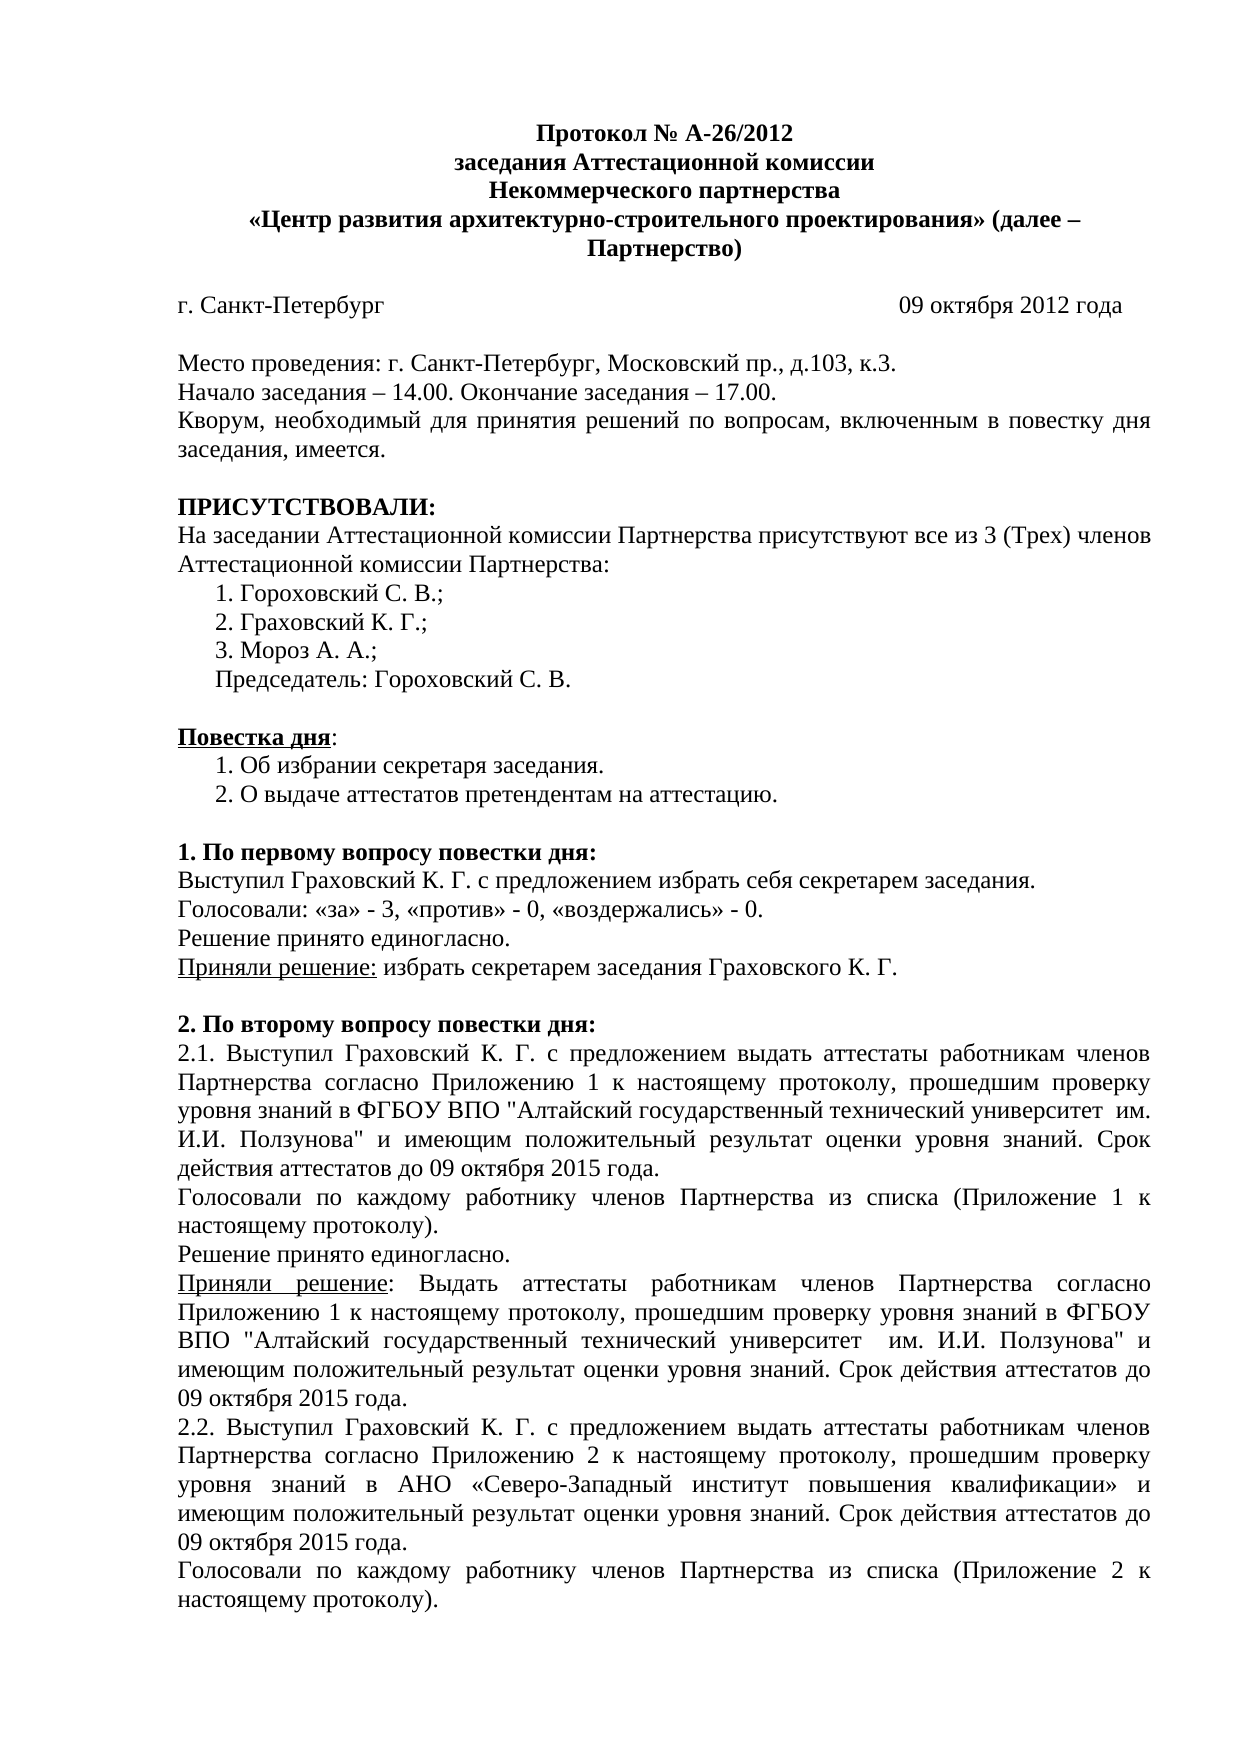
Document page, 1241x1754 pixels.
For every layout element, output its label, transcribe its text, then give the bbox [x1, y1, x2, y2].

text Протокол № А-26/2012 [177, 118, 1152, 147]
text 1. Гороховский С. В.; [215, 578, 1152, 607]
text 2. Граховский К. Г.; [215, 607, 1152, 636]
text Приняли решение: Выдать аттестаты работникам членов Партнерства согласно Приложению 1 к настоящему протоколу, прошедшим проверку уровня знаний в ФГБОУ ВПО "Алтайский государственный технический университет им. И.И. Ползунова" и имеющим положительный результат оценки уровня знаний. Срок действия аттестатов до 09 октября 2015 года. [177, 1268, 1152, 1412]
text На заседании Аттестационной комиссии Партнерства присутствуют все из 3 (Трех) членов Аттестационной комиссии Партнерства: [177, 521, 1152, 578]
text Повестка дня: [177, 722, 1152, 751]
text Решение принято единогласно. [177, 1239, 1152, 1268]
text 1. По первому вопросу повестки дня: [177, 837, 1152, 866]
text ПРИСУТСТВОВАЛИ: [177, 492, 1152, 521]
text Начало заседания – 14.00. Окончание заседания – 17.00. [177, 377, 1152, 406]
text 2.1. Выступил Граховский К. Г. с предложением выдать аттестаты работникам членов Партнерства согласно Приложению 1 к настоящему протоколу, прошедшим проверку уровня знаний в ФГБОУ ВПО "Алтайский государственный технический университет им. И.И. Ползунова" и имеющим положительный результат оценки уровня знаний. Срок действия аттестатов до 09 октября 2015 года. [177, 1038, 1152, 1182]
text Председатель: Гороховский С. В. [215, 664, 1152, 693]
text Приняли решение: избрать секретарем заседания Граховского К. Г. [177, 952, 1152, 981]
text Голосовали: «за» - 3, «против» - 0, «воздержались» - 0. [177, 894, 1152, 923]
text Решение принято единогласно. [177, 923, 1152, 952]
text заседания Аттестационной комиссии [177, 147, 1152, 176]
text «Центр развития архитектурно-строительного проектирования» (далее – Партнерство) [177, 204, 1152, 262]
text Некоммерческого партнерства [177, 176, 1152, 204]
text Голосовали по каждому работнику членов Партнерства из списка (Приложение 1 к настоящему протоколу). [177, 1182, 1152, 1239]
text 2. О выдаче аттестатов претендентам на аттестацию. [215, 779, 1152, 808]
text 2.2. Выступил Граховский К. Г. с предложением выдать аттестаты работникам членов Партнерства согласно Приложению 2 к настоящему протоколу, прошедшим проверку уровня знаний в АНО «Северо-Западный институт повышения квалификации» и имеющим положительный результат оценки уровня знаний. Срок действия аттестатов до 09 октября 2015 года. [177, 1412, 1152, 1556]
text 1. Об избрании секретаря заседания. [215, 751, 1152, 779]
text Место проведения: г. Санкт-Петербург, Московский пр., д.103, к.3. [177, 348, 1152, 377]
text г. Санкт-Петербург 09 октября 2012 года [177, 291, 1152, 319]
text Кворум, необходимый для принятия решений по вопросам, включенным в повестку дня заседания, имеется. [177, 406, 1152, 463]
text 2. По второму вопросу повестки дня: [177, 1009, 1152, 1038]
text Выступил Граховский К. Г. с предложением избрать себя секретарем заседания. [177, 866, 1152, 894]
text Голосовали по каждому работнику членов Партнерства из списка (Приложение 2 к настоящему протоколу). [177, 1556, 1152, 1613]
text 3. Мороз А. А.; [215, 636, 1152, 664]
